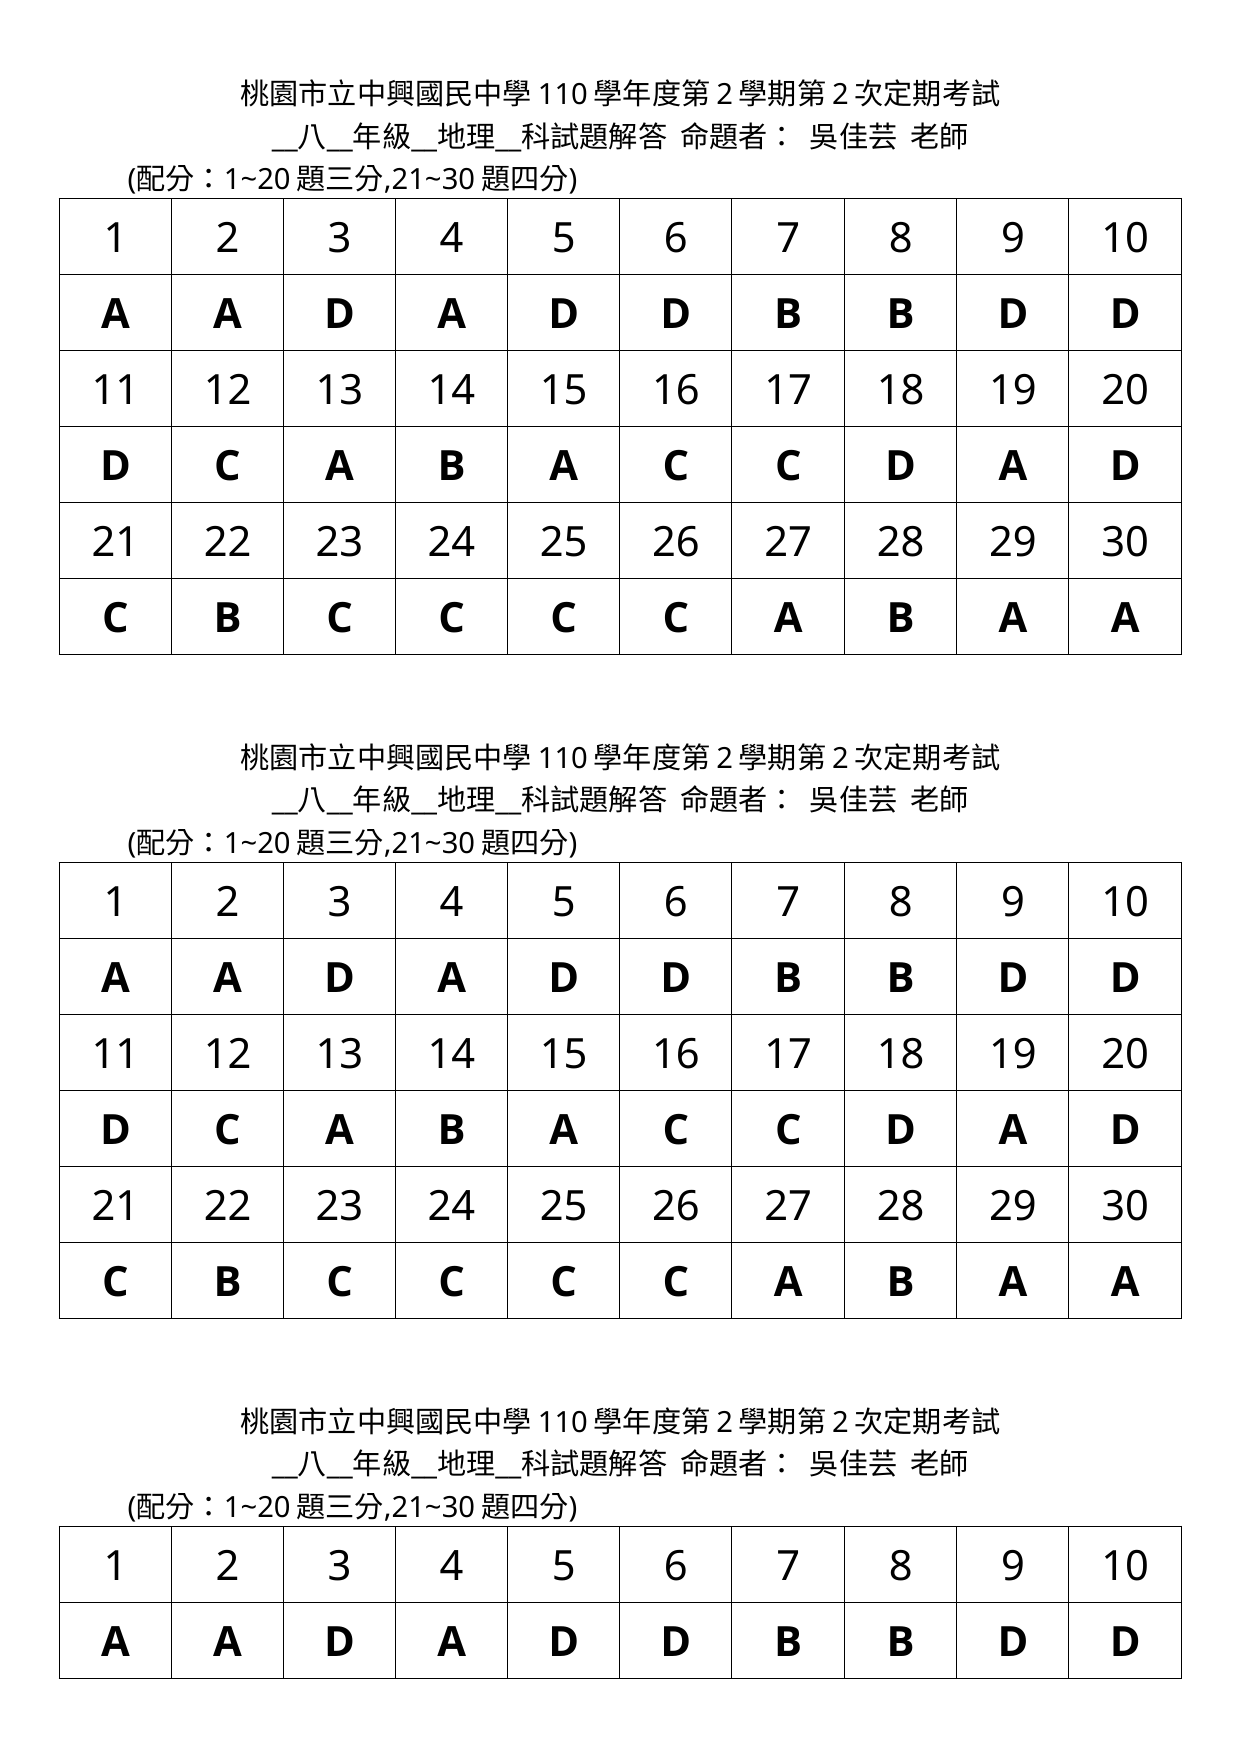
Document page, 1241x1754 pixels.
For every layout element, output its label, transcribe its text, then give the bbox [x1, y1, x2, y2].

table_cell 20 [1069, 351, 1181, 426]
table_cell A [957, 427, 1068, 502]
table_cell 28 [845, 1167, 956, 1242]
table_header 8 [845, 1527, 956, 1602]
table_cell 13 [284, 351, 395, 426]
table_cell D [1069, 1603, 1181, 1678]
table_header 5 [508, 199, 619, 274]
table_cell 18 [845, 1015, 956, 1090]
table_cell 22 [172, 503, 283, 578]
table_header 2 [172, 199, 283, 274]
table_cell A [957, 1091, 1068, 1166]
table_cell B [172, 579, 283, 654]
table_header 10 [1069, 1527, 1181, 1602]
table_cell B [845, 1243, 956, 1318]
table_cell A [732, 579, 844, 654]
table_cell D [1069, 275, 1181, 350]
table_cell B [396, 427, 507, 502]
table_cell C [620, 579, 731, 654]
table_cell 26 [620, 1167, 731, 1242]
text (配分：1~20題三分,21~30題四分) [59, 156, 1181, 198]
table_cell A [396, 275, 507, 350]
table_header 10 [1069, 199, 1181, 274]
table_cell D [620, 1603, 731, 1678]
table_header 4 [396, 199, 507, 274]
table_cell A [508, 1091, 619, 1166]
table_header 6 [620, 1527, 731, 1602]
table_cell 16 [620, 1015, 731, 1090]
table_header 3 [284, 863, 395, 938]
text (配分：1~20題三分,21~30題四分) [59, 1483, 1181, 1526]
table_cell C [60, 1243, 171, 1318]
table_cell C [396, 579, 507, 654]
table_cell A [172, 939, 283, 1014]
table_cell D [284, 939, 395, 1014]
table_cell 22 [172, 1167, 283, 1242]
table_cell 11 [60, 1015, 171, 1090]
table_cell 13 [284, 1015, 395, 1090]
table_cell 23 [284, 1167, 395, 1242]
table_cell 12 [172, 351, 283, 426]
table_header 10 [1069, 863, 1181, 938]
table_cell D [284, 1603, 395, 1678]
table_cell 15 [508, 1015, 619, 1090]
table_cell C [284, 579, 395, 654]
table_cell 16 [620, 351, 731, 426]
table_cell A [957, 1243, 1068, 1318]
table_cell 21 [60, 503, 171, 578]
table_header 4 [396, 1527, 507, 1602]
table_cell C [620, 427, 731, 502]
table_cell C [508, 579, 619, 654]
table_cell D [957, 1603, 1068, 1678]
table_cell 24 [396, 503, 507, 578]
table_cell 20 [1069, 1015, 1181, 1090]
table_cell A [396, 939, 507, 1014]
table_cell A [172, 1603, 283, 1678]
table_cell D [620, 939, 731, 1014]
table_cell 28 [845, 503, 956, 578]
table_cell B [845, 1603, 956, 1678]
table_cell D [60, 1091, 171, 1166]
table_cell A [957, 579, 1068, 654]
text 桃園市立中興國民中學110學年度第2學期第2次定期考試 [59, 71, 1181, 113]
table_cell B [396, 1091, 507, 1166]
table_header 3 [284, 1527, 395, 1602]
table_header 6 [620, 199, 731, 274]
table_cell 27 [732, 503, 844, 578]
table_cell C [732, 427, 844, 502]
table_cell 21 [60, 1167, 171, 1242]
table_cell 12 [172, 1015, 283, 1090]
table_cell 17 [732, 1015, 844, 1090]
table_cell C [620, 1091, 731, 1166]
table_header 7 [732, 863, 844, 938]
table_cell D [957, 939, 1068, 1014]
table_header 5 [508, 1527, 619, 1602]
table_cell 26 [620, 503, 731, 578]
table_cell 30 [1069, 503, 1181, 578]
table_cell A [60, 1603, 171, 1678]
table_cell C [60, 579, 171, 654]
text __八__年級__地理__科試題解答 命題者： 吳佳芸 老師 [59, 777, 1181, 819]
text (配分：1~20題三分,21~30題四分) [59, 819, 1181, 862]
table_cell D [845, 1091, 956, 1166]
table_cell 19 [957, 1015, 1068, 1090]
table_header 2 [172, 1527, 283, 1602]
table_cell C [284, 1243, 395, 1318]
table_cell D [508, 939, 619, 1014]
table_cell A [284, 1091, 395, 1166]
table_cell C [732, 1091, 844, 1166]
table_cell D [845, 427, 956, 502]
table_header 8 [845, 863, 956, 938]
table_cell 15 [508, 351, 619, 426]
table_cell 11 [60, 351, 171, 426]
table_header 9 [957, 863, 1068, 938]
table_cell A [172, 275, 283, 350]
table_header 7 [732, 1527, 844, 1602]
table_cell C [172, 427, 283, 502]
table_cell 24 [396, 1167, 507, 1242]
table_cell D [1069, 1091, 1181, 1166]
text __八__年級__地理__科試題解答 命題者： 吳佳芸 老師 [59, 113, 1181, 156]
table_header 4 [396, 863, 507, 938]
table_header 6 [620, 863, 731, 938]
table_cell 17 [732, 351, 844, 426]
table_cell B [845, 939, 956, 1014]
table_cell A [1069, 579, 1181, 654]
table_cell B [732, 939, 844, 1014]
table_cell D [60, 427, 171, 502]
table_cell C [396, 1243, 507, 1318]
table_cell B [845, 579, 956, 654]
table_header 8 [845, 199, 956, 274]
table_cell A [60, 939, 171, 1014]
table_cell A [60, 275, 171, 350]
table_cell 18 [845, 351, 956, 426]
table_cell 29 [957, 1167, 1068, 1242]
table_header 9 [957, 1527, 1068, 1602]
text __八__年級__地理__科試題解答 命題者： 吳佳芸 老師 [59, 1441, 1181, 1483]
table_cell 30 [1069, 1167, 1181, 1242]
table_cell 14 [396, 351, 507, 426]
table_cell A [732, 1243, 844, 1318]
text 桃園市立中興國民中學110學年度第2學期第2次定期考試 [59, 734, 1181, 777]
table_cell B [845, 275, 956, 350]
text 桃園市立中興國民中學110學年度第2學期第2次定期考試 [59, 1398, 1181, 1441]
table_cell C [508, 1243, 619, 1318]
table_header 2 [172, 863, 283, 938]
table_cell 14 [396, 1015, 507, 1090]
table_cell A [284, 427, 395, 502]
table_header 1 [60, 1527, 171, 1602]
table_cell C [172, 1091, 283, 1166]
table_cell 25 [508, 503, 619, 578]
table_cell D [284, 275, 395, 350]
table_cell A [1069, 1243, 1181, 1318]
table_cell D [508, 275, 619, 350]
table_cell A [508, 427, 619, 502]
table_cell 29 [957, 503, 1068, 578]
table_cell D [620, 275, 731, 350]
table_cell 19 [957, 351, 1068, 426]
table_header 1 [60, 199, 171, 274]
table_cell D [957, 275, 1068, 350]
table_header 1 [60, 863, 171, 938]
table_cell 27 [732, 1167, 844, 1242]
table_cell D [1069, 427, 1181, 502]
table_header 7 [732, 199, 844, 274]
table_cell D [1069, 939, 1181, 1014]
table_cell D [508, 1603, 619, 1678]
table_header 5 [508, 863, 619, 938]
table_cell B [732, 1603, 844, 1678]
table_cell 23 [284, 503, 395, 578]
table_cell B [732, 275, 844, 350]
table_cell C [620, 1243, 731, 1318]
table_header 9 [957, 199, 1068, 274]
table_cell B [172, 1243, 283, 1318]
table_header 3 [284, 199, 395, 274]
table_cell A [396, 1603, 507, 1678]
table_cell 25 [508, 1167, 619, 1242]
